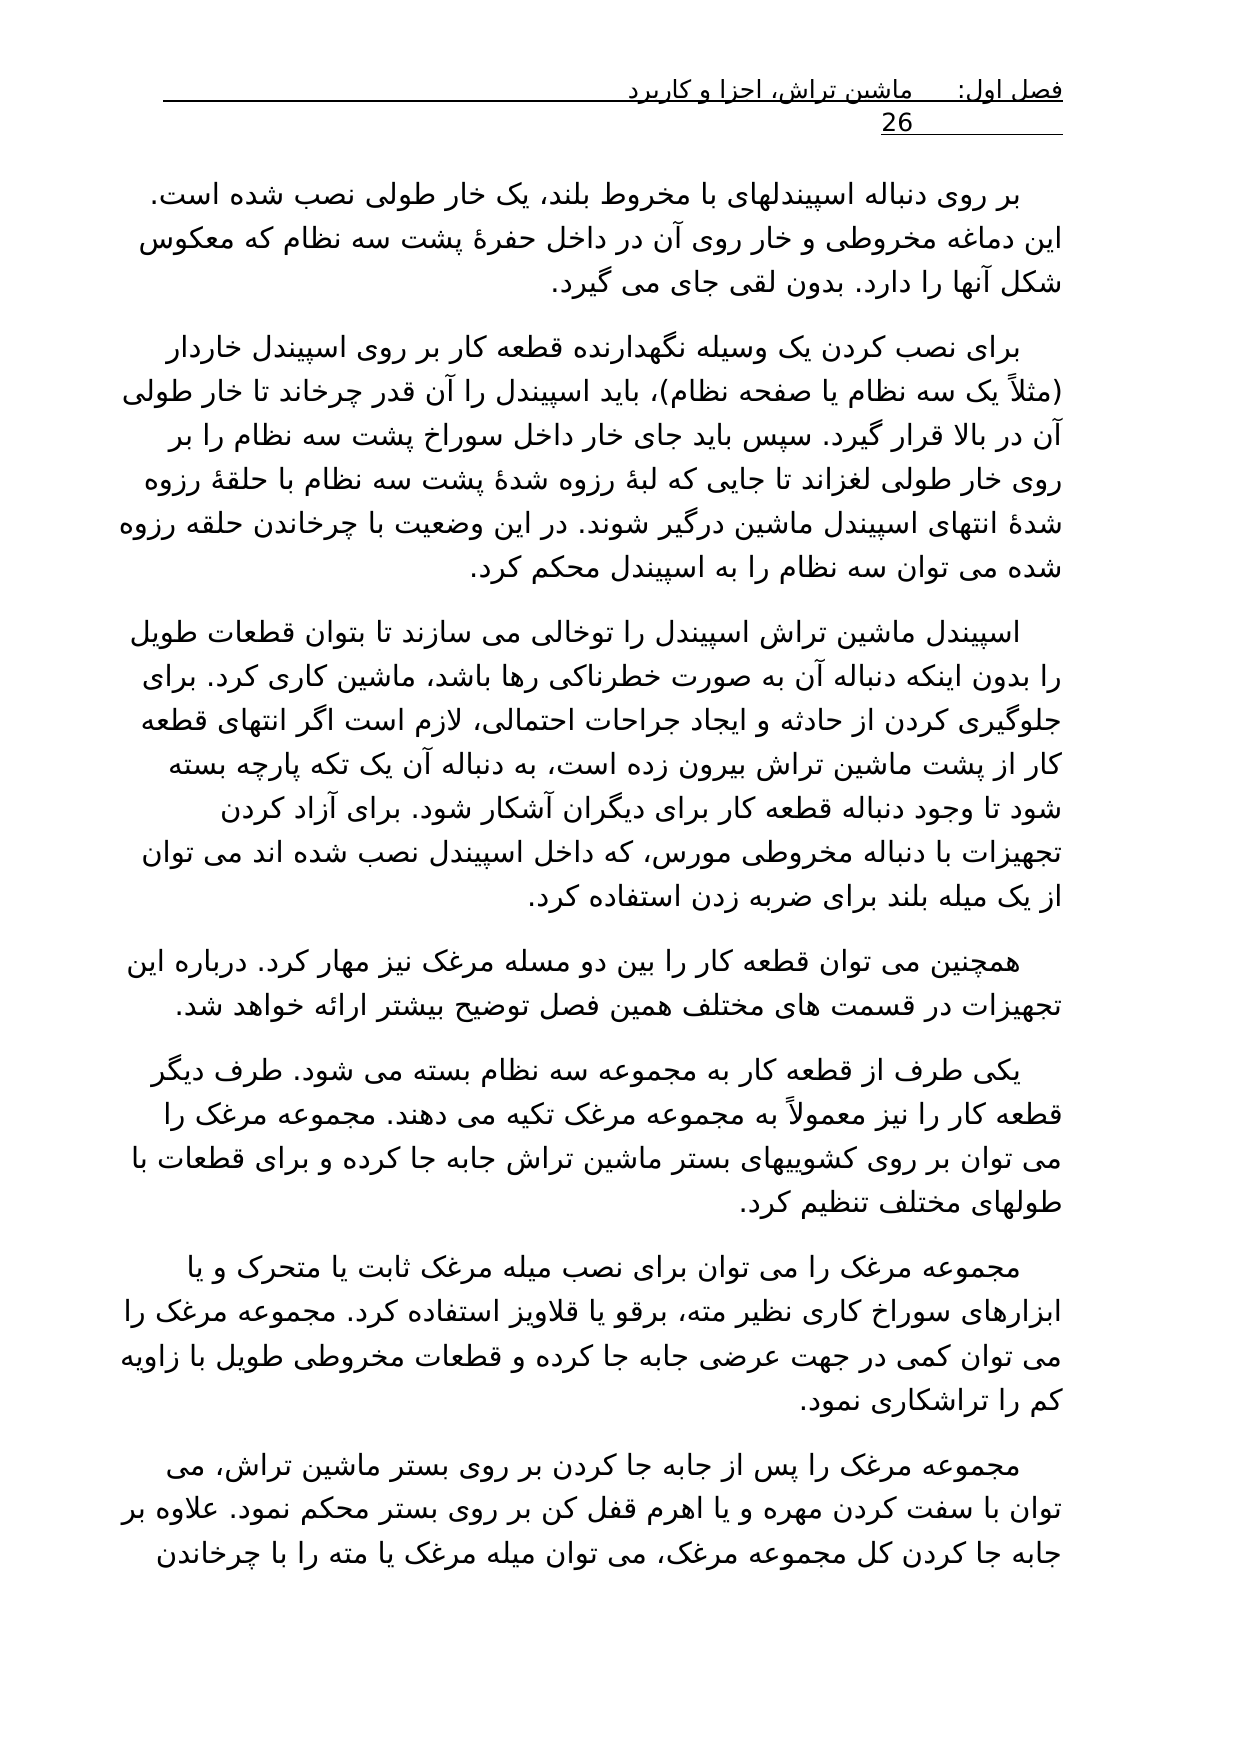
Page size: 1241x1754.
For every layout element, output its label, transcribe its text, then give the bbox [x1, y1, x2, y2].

text مجموعه مرغک را می توان برای نصب میله مرغک ثابت یا متحرک و یا ابزارهای سوراخ کاری نظیر مته، برقو یا قلاویز استفاده کرد. مجموعه مرغک را می توان کمی در جهت عرضی جابه جا کرده و قطعات مخروطی طویل با زاویه کم را تراشکاری نمود. [118, 1251, 1063, 1417]
text یکی طرف از قطعه کار به مجموعه سه نظام بسته می شود. طرف دیگر قطعه کار را نیز معمولاً به مجموعه مرغک تکیه می دهند. مجموعه مرغک را می توان بر روی کشوییهای بستر ماشین تراش جابه جا کرده و برای قطعات با طولهای مختلف تنظیم کرد. [118, 1054, 1063, 1220]
text بر روی دنباله اسپیندلهای با مخروط بلند، یک خار طولی نصب شده است. این دماغه مخروطی و خار روی آن در داخل حفرۀ پشت سه نظام که معکوس شکل آنها را دارد. بدون لقی جای می گیرد. [118, 177, 1063, 299]
text اسپیندل ماشین تراش اسپیندل را توخالی می سازند تا بتوان قطعات طویل را بدون اینکه دنباله آن به صورت خطرناکی رها باشد، ماشین کاری کرد. برای جلوگیری کردن از حادثه و ایجاد جراحات احتمالی، لازم است اگر انتهای قطعه کار از پشت ماشین تراش بیرون زده است، به دنباله آن یک تکه پارچه بسته شود تا وجود دنباله قطعه کار برای دیگران آشکار شود. برای آزاد کردن تجهیزات با دنباله مخروطی مورس، که داخل اسپیندل نصب شده اند می توان از یک میله بلند برای ضربه زدن استفاده کرد. [118, 615, 1063, 914]
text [118, 1448, 1063, 1570]
text برای نصب کردن یک وسیله نگهدارنده قطعه کار بر روی اسپیندل خاردار (مثلاً یک سه نظام یا صفحه نظام)، باید اسپیندل را آن قدر چرخاند تا خار طولی آن در بالا قرار گیرد. سپس باید جای خار داخل سوراخ پشت سه نظام را بر روی خار طولی لغزاند تا جایی که لبۀ رزوه شدۀ پشت سه نظام با حلقۀ رزوه شدۀ انتهای اسپیندل ماشین درگیر شوند. در این وضعیت با چرخاندن حلقه رزوه شده می توان سه نظام را به اسپیندل محکم کرد. [118, 330, 1063, 584]
text همچنین می توان قطعه کار را بین دو مسله مرغک نیز مهار کرد. درباره این تجهیزات در قسمت های مختلف همین فصل توضیح بیشتر ارائه خواهد شد. [118, 945, 1063, 1023]
